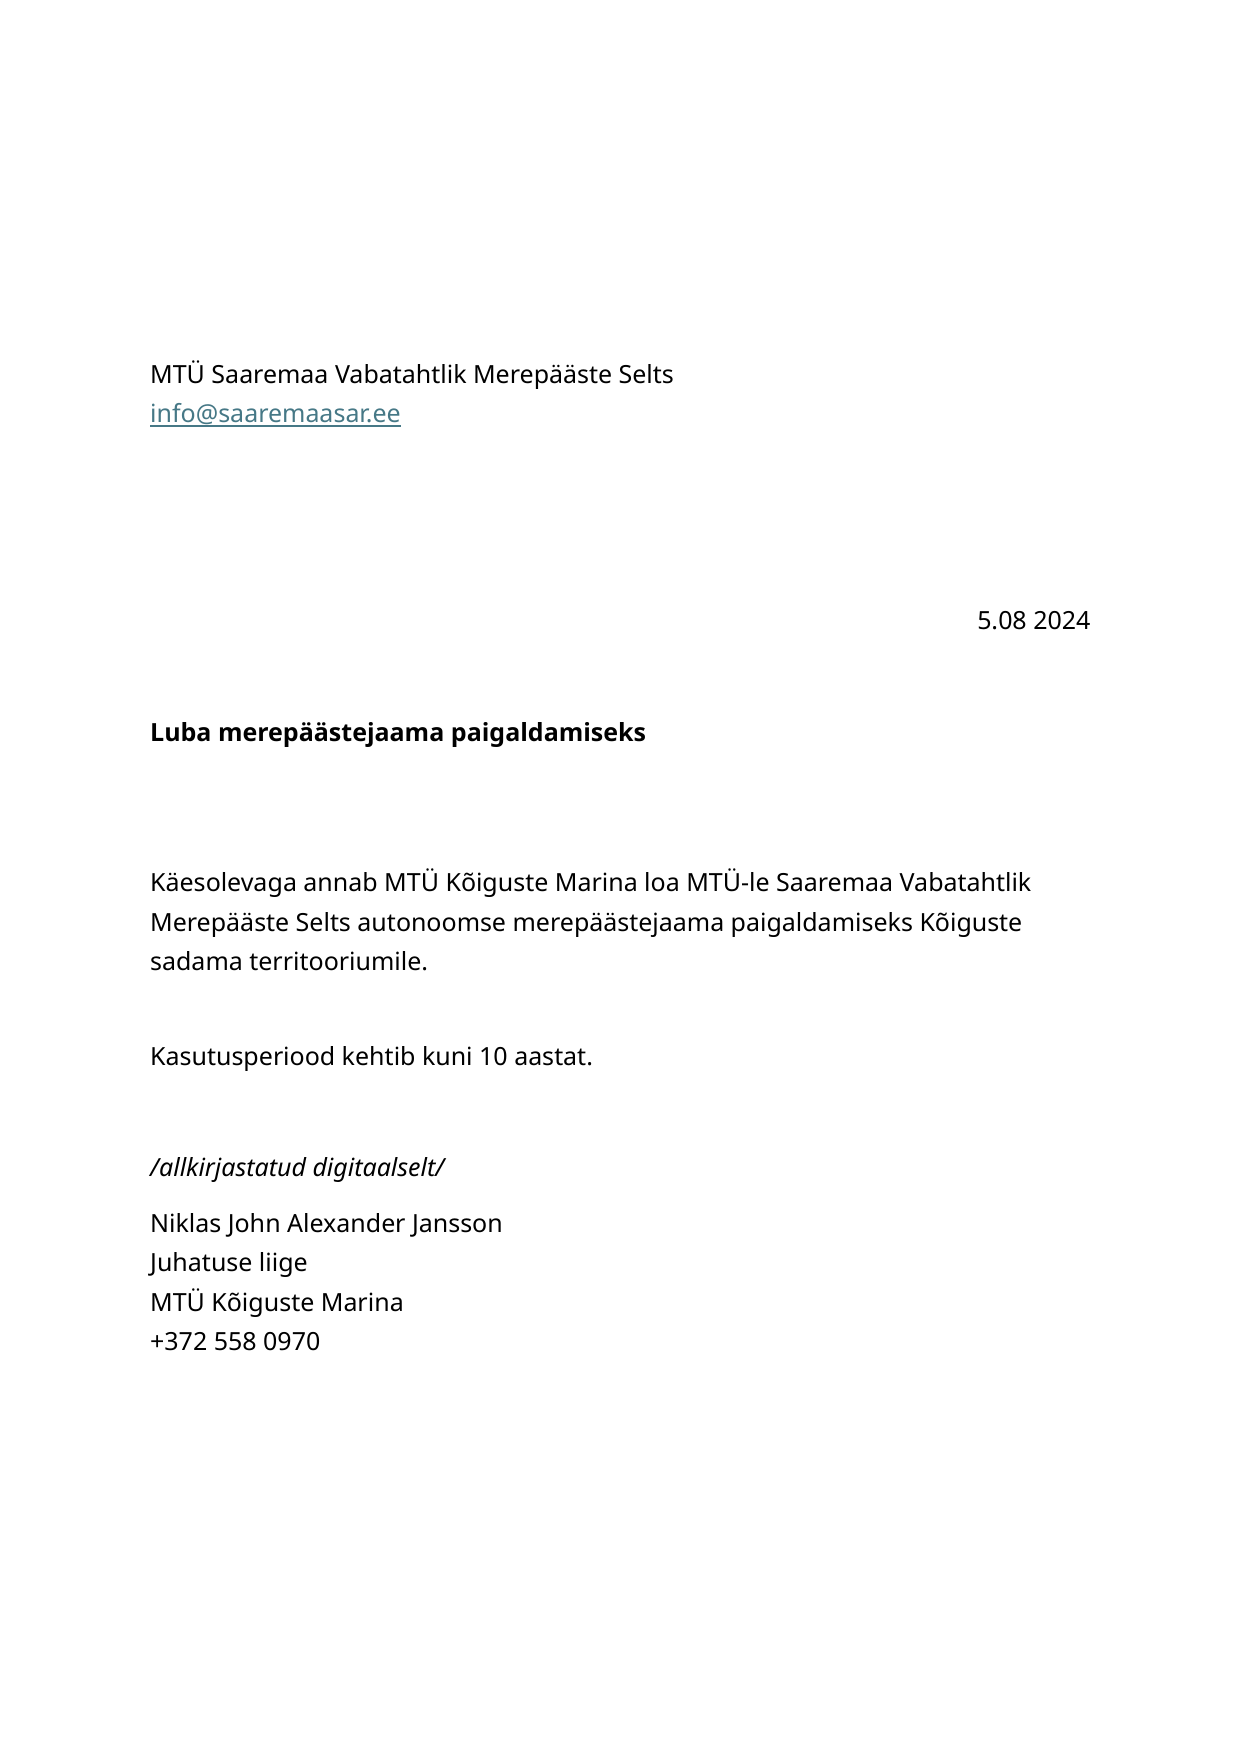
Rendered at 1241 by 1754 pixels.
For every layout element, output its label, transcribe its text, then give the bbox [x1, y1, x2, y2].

text Luba merepäästejaama paigaldamiseks [150, 714, 1090, 748]
text /allkirjastatud digitaalselt/ [150, 1150, 1090, 1184]
text Kasutusperiood kehtib kuni 10 aastat. [150, 999, 1090, 1072]
text Niklas John Alexander Jansson [150, 1206, 1090, 1240]
text Käesolevaga annab MTÜ Kõiguste Marina loa MTÜ-le Saaremaa Vabatahtlik Merepääste Selts autonoomse merepäästejaama paigaldamiseks Kõiguste sadama territooriumile. [150, 826, 1090, 977]
text Juhatuse liige [150, 1245, 1090, 1279]
text 5.08 2024 [150, 602, 1090, 637]
text MTÜ Kõiguste Marina [150, 1284, 1090, 1318]
text info@saaremaasar.ee [150, 396, 1090, 430]
text +372 558 0970 [150, 1323, 1090, 1357]
text MTÜ Saaremaa Vabatahtlik Merepääste Selts [150, 357, 1090, 391]
